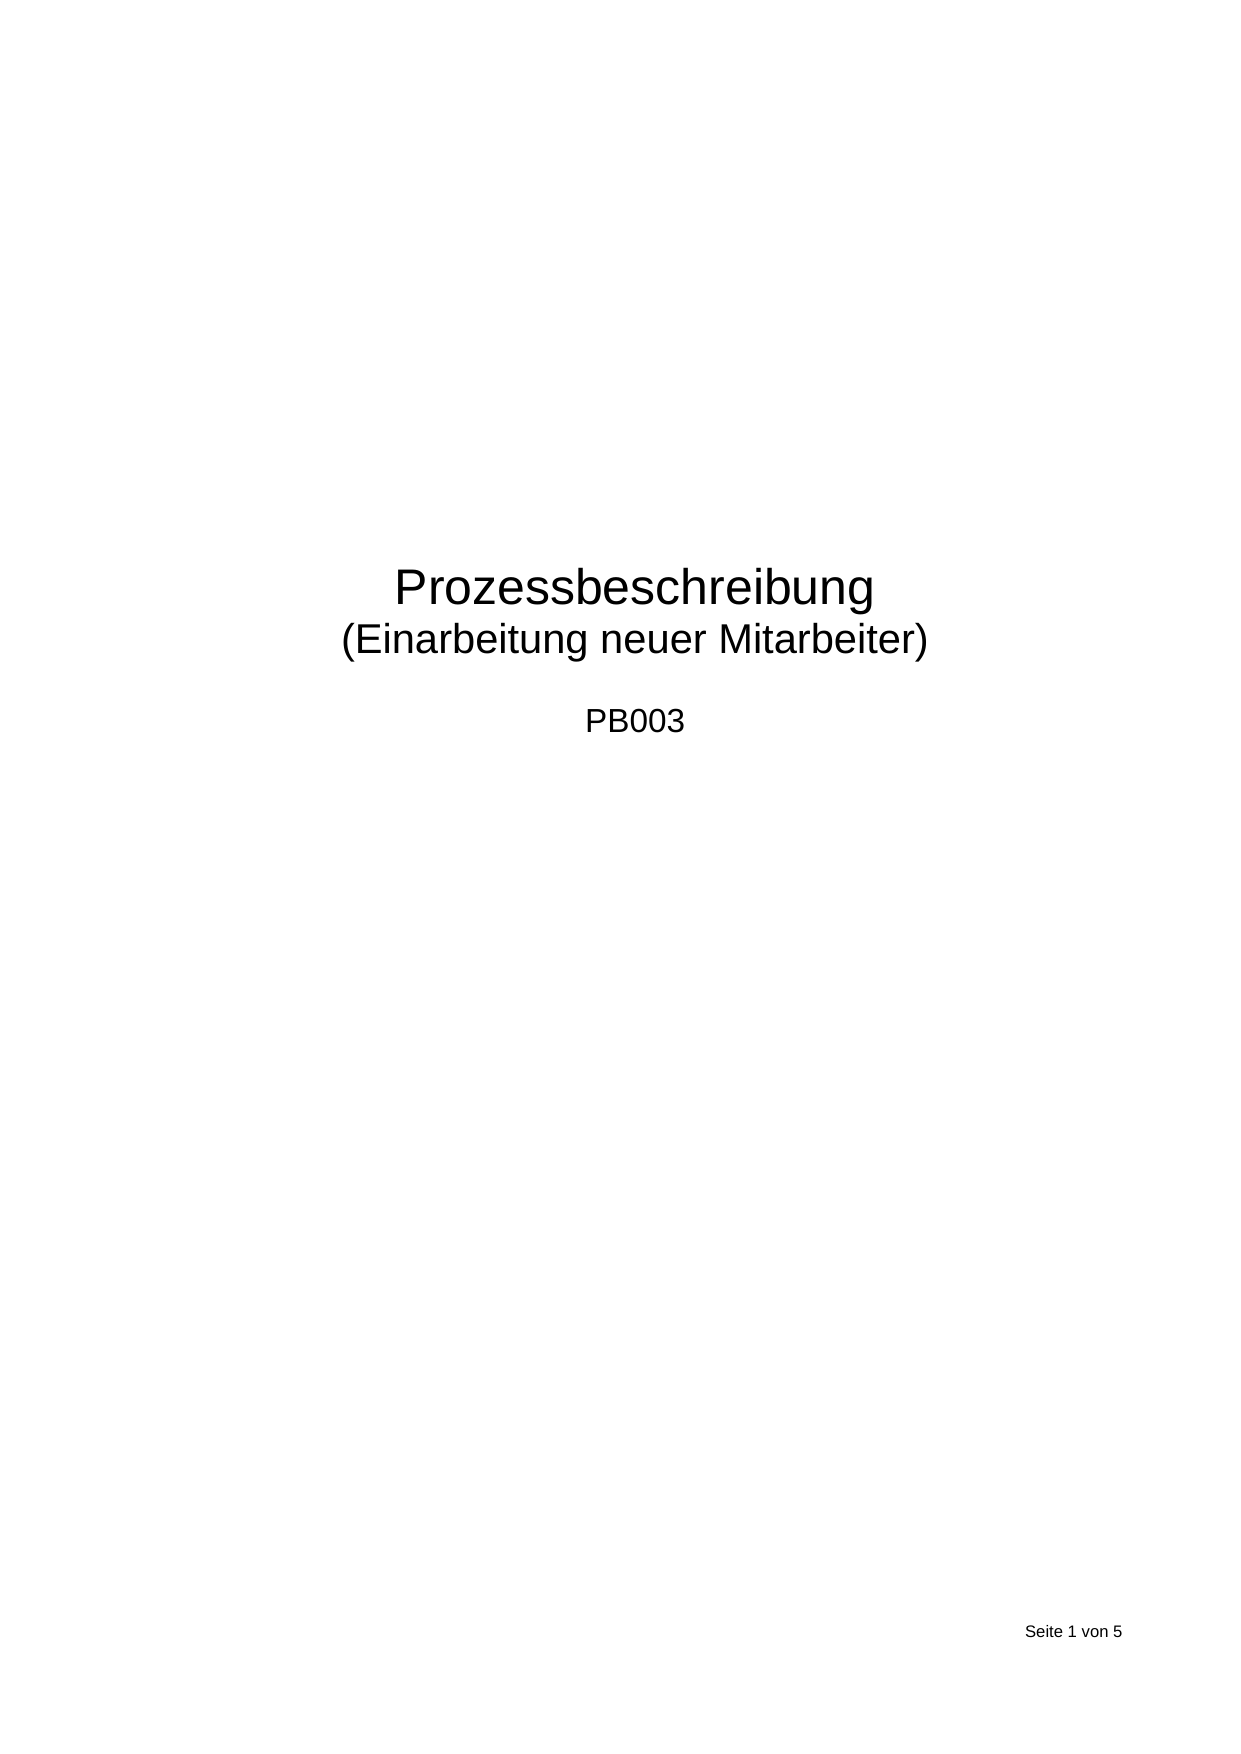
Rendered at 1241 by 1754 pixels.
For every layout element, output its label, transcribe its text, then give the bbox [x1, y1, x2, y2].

text PB003 [148, 701, 1122, 740]
text Prozessbeschreibung [148, 557, 1122, 615]
text (Einarbeitung neuer Mitarbeiter) [148, 615, 1122, 663]
